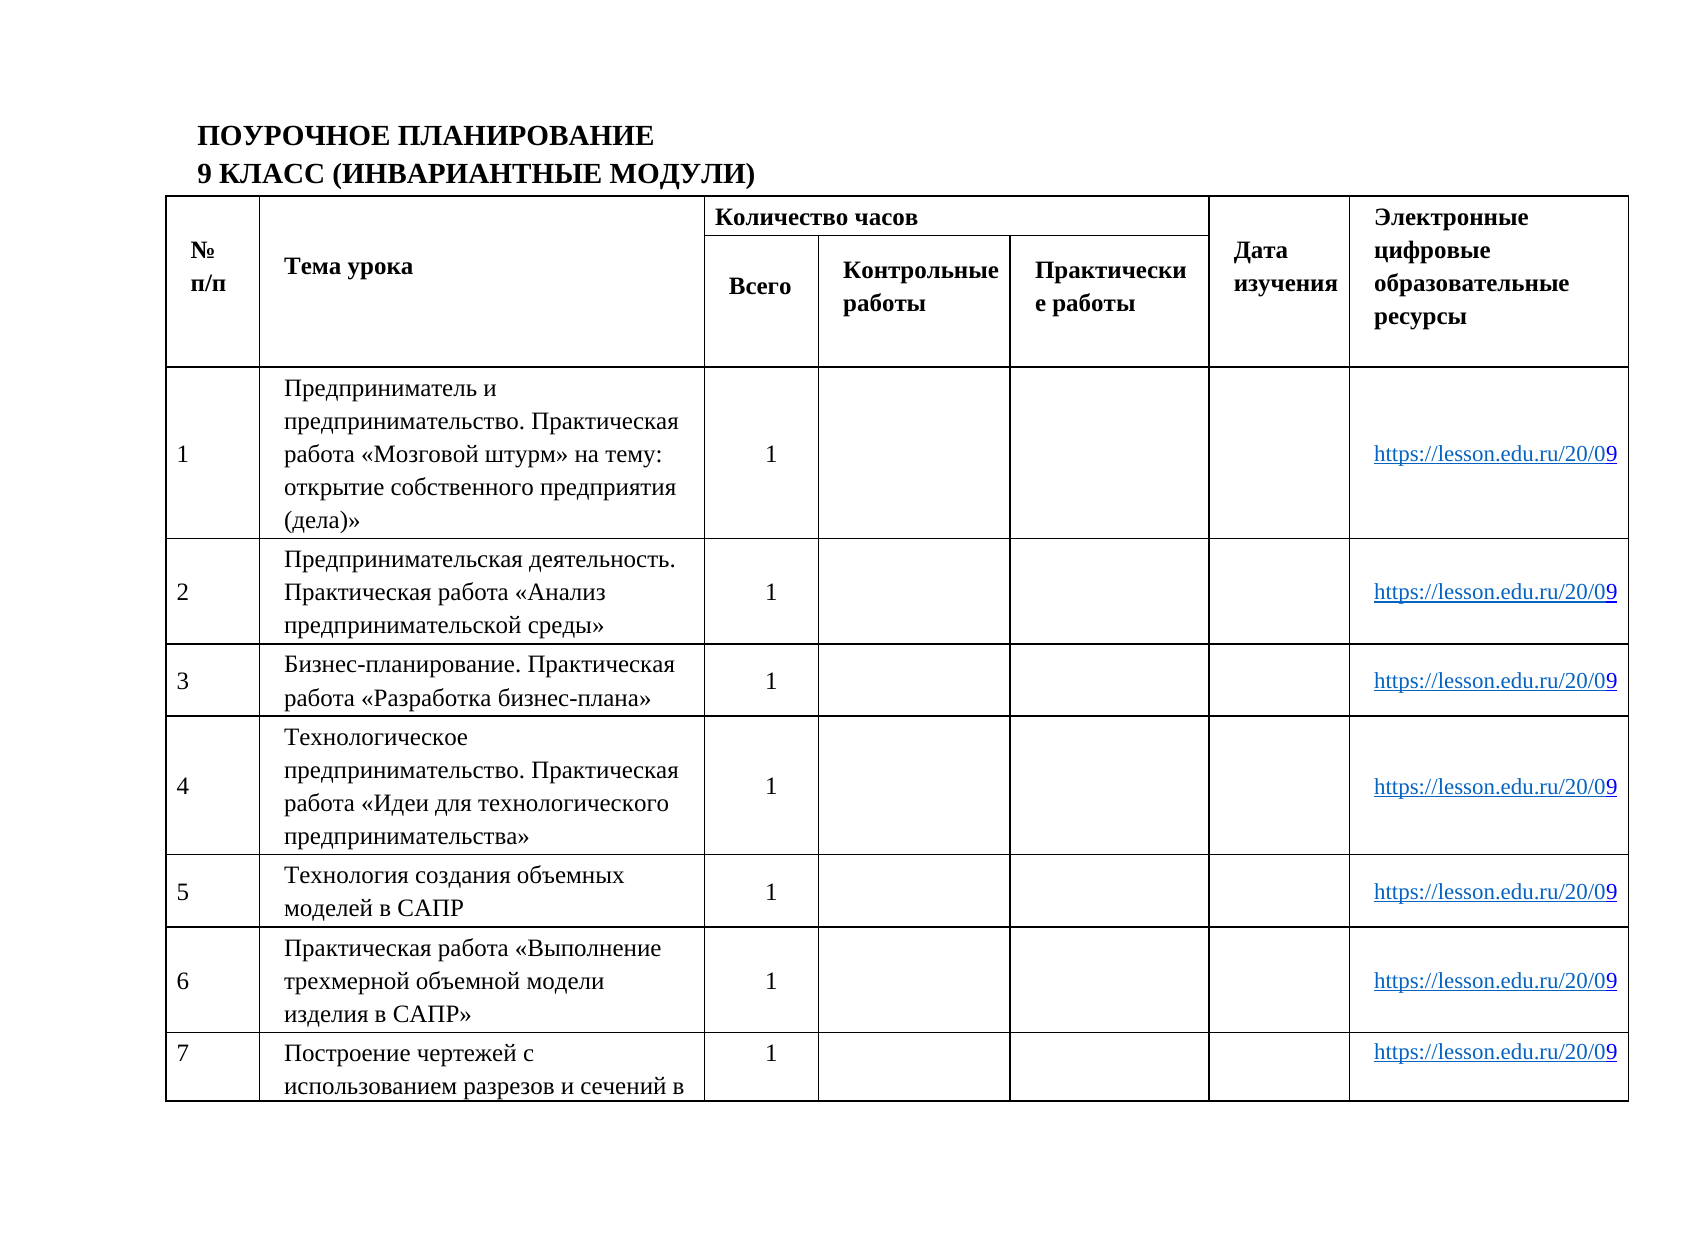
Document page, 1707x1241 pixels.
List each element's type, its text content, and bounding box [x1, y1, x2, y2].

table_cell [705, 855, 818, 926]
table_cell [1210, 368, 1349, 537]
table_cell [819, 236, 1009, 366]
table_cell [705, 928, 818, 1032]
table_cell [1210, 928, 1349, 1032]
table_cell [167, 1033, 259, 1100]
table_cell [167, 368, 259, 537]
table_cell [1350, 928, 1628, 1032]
text 9 КЛАСС (ИНВАРИАНТНЫЕ МОДУЛИ) [190, 157, 1618, 190]
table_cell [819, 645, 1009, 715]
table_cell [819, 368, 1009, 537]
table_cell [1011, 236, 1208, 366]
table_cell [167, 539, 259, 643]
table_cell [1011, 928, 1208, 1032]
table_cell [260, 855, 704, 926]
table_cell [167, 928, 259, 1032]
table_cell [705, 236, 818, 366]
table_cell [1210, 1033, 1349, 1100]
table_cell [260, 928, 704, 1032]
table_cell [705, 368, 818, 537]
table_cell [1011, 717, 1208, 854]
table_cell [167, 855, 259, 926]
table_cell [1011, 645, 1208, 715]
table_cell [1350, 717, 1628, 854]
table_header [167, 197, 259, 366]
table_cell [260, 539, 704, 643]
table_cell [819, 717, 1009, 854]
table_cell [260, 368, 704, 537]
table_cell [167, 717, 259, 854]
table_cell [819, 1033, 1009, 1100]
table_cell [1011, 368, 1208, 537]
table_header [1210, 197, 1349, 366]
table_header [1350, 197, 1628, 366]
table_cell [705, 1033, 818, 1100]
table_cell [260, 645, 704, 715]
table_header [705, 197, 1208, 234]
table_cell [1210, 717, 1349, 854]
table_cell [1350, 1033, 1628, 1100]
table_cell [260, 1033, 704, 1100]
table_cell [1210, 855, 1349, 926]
text ПОУРОЧНОЕ ПЛАНИРОВАНИЕ [190, 118, 1618, 152]
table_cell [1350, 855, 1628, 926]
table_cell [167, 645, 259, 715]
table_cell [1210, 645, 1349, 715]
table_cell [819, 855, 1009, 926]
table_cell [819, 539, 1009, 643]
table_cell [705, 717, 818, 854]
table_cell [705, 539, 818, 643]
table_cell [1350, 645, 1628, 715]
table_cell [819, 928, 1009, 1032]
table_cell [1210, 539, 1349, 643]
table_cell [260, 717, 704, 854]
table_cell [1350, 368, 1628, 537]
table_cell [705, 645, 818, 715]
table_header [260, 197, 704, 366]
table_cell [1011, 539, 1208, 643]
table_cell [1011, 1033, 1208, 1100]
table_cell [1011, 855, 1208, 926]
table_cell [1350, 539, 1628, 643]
